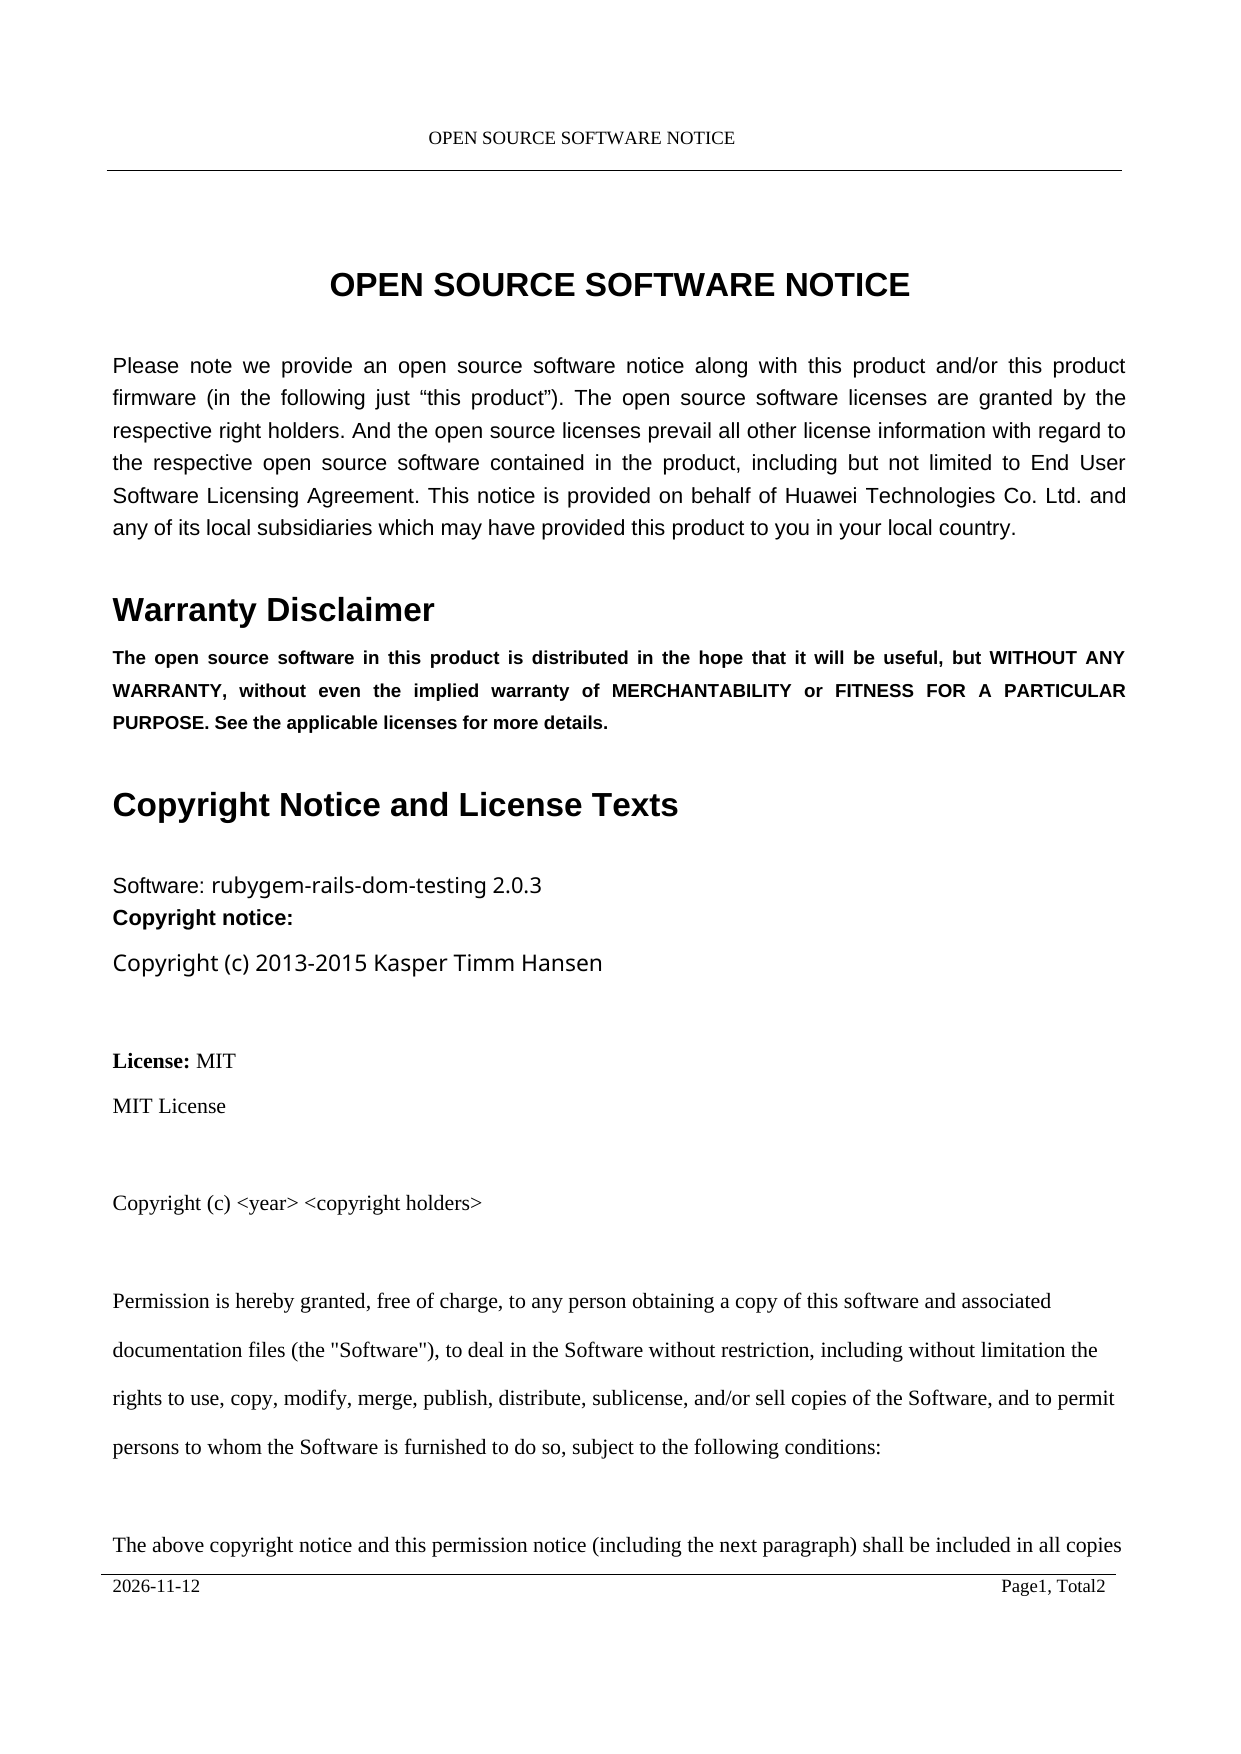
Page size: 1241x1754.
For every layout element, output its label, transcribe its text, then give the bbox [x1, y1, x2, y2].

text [112, 1089, 1128, 1560]
text Copyright (c) 2013-2015 Kasper Timm Hansen [112, 947, 1128, 1028]
text Please note we provide an open source software notice along with this product and/or this product firmware (in the following just “this product”). The open source software licenses are granted by the respective right holders. And the open source licenses prevail all other license information with regard to the respective open source software contained in the product, including but not limited to End User Software Licensing Agreement. This notice is provided on behalf of Huawei Technologies Co. Ltd. and any of its local subsidiaries which may have provided this product to you in your local country. [112, 349, 1128, 544]
text Copyright Notice and License Texts [112, 771, 1128, 836]
text Warranty Disclaimer [112, 576, 1128, 641]
text License: MIT [112, 1044, 1128, 1077]
text The open source software in this product is distributed in the hope that it will be useful, but WITHOUT ANY WARRANTY, without even the implied warranty of MERCHANTABILITY or FITNESS FOR A PARTICULAR PURPOSE. See the applicable licenses for more details. [112, 641, 1128, 739]
text OPEN SOURCE SOFTWARE NOTICE [112, 251, 1128, 316]
text Copyright notice: [112, 901, 1128, 934]
text Software: rubygem-rails-dom-testing 2.0.3 [112, 869, 1128, 901]
